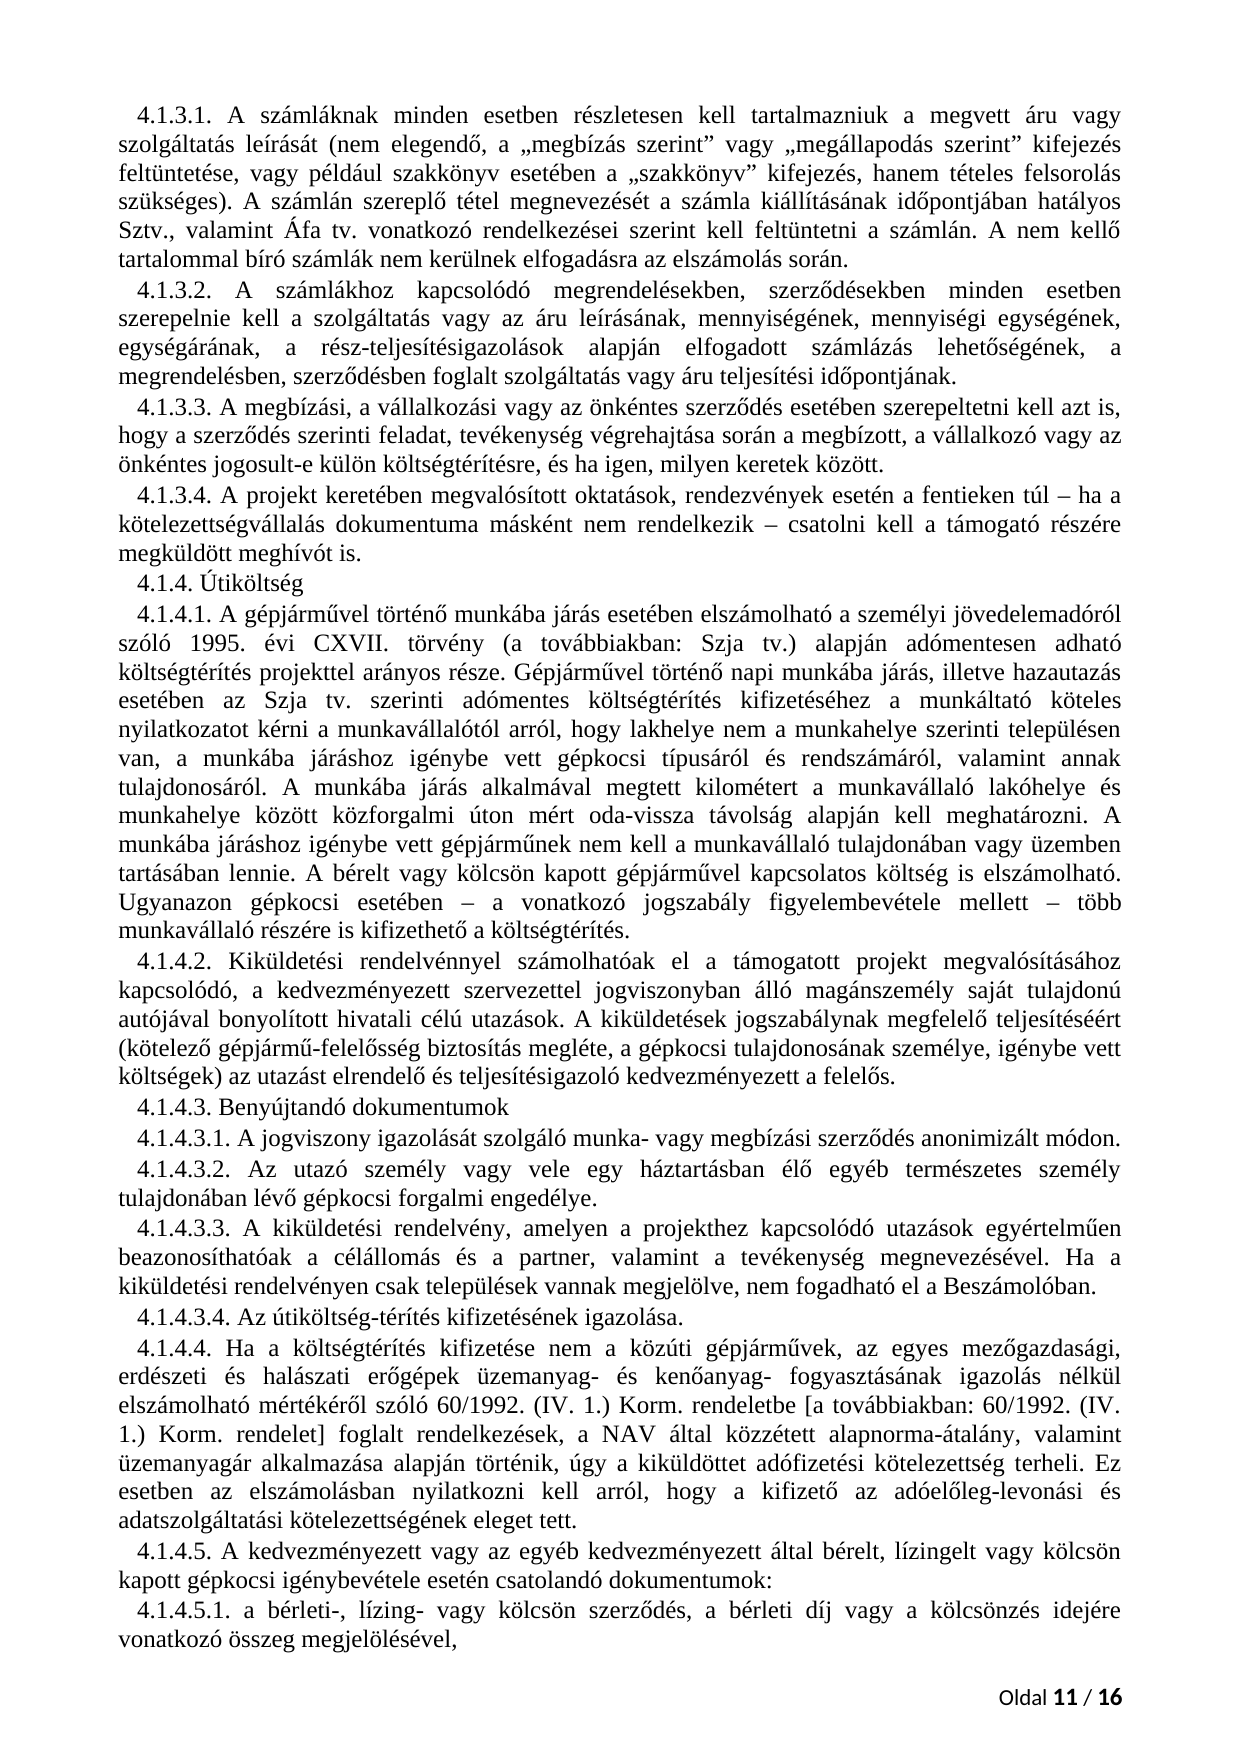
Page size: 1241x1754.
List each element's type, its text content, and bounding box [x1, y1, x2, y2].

text 4.1.3.2. A számlákhoz kapcsolódó megrendelésekben, szerződésekben minden esetben szerepelnie kell a szolgáltatás vagy az áru leírásának, mennyiségének, mennyiségi egységének, egységárának, a rész-teljesítésigazolások alapján elfogadott számlázás lehetőségének, a megrendelésben, szerződésben foglalt szolgáltatás vagy áru teljesítési időpontjának. [118, 275, 1122, 390]
text 4.1.4.1. A gépjárművel történő munkába járás esetében elszámolható a személyi jövedelemadóról szóló 1995. évi CXVII. törvény (a továbbiakban: Szja tv.) alapján adómentesen adható költségtérítés projekttel arányos része. Gépjárművel történő napi munkába járás, illetve hazautazás esetében az Szja tv. szerinti adómentes költségtérítés kifizetéséhez a munkáltató köteles nyilatkozatot kérni a munkavállalótól arról, hogy lakhelye nem a munkahelye szerinti településen van, a munkába járáshoz igénybe vett gépkocsi típusáról és rendszámáról, valamint annak tulajdonosáról. A munkába járás alkalmával megtett kilométert a munkavállaló lakóhelye és munkahelye között közforgalmi úton mért oda-vissza távolság alapján kell meghatározni. A munkába járáshoz igénybe vett gépjárműnek nem kell a munkavállaló tulajdonában vagy üzemben tartásában lennie. A bérelt vagy kölcsön kapott gépjárművel kapcsolatos költség is elszámolható. Ugyanazon gépkocsi esetében – a vonatkozó jogszabály figyelembevétele mellett – több munkavállaló részére is kifizethető a költségtérítés. [118, 599, 1122, 944]
text 4.1.4.3.1. A jogviszony igazolását szolgáló munka- vagy megbízási szerződés anonimizált módon. [118, 1123, 1122, 1152]
text 4.1.4.5.1. a bérleti-, lízing- vagy kölcsön szerződés, a bérleti díj vagy a kölcsönzés idejére vonatkozó összeg megjelölésével, [118, 1596, 1122, 1653]
text 4.1.4.4. Ha a költségtérítés kifizetése nem a közúti gépjárművek, az egyes mezőgazdasági, erdészeti és halászati erőgépek üzemanyag- és kenőanyag- fogyasztásának igazolás nélkül elszámolható mértékéről szóló 60/1992. (IV. 1.) Korm. rendeletbe [a továbbiakban: 60/1992. (IV. 1.) Korm. rendelet] foglalt rendelkezések, a NAV által közzétett alapnorma-átalány, valamint üzemanyagár alkalmazása alapján történik, úgy a kiküldöttet adófizetési kötelezettség terheli. Ez esetben az elszámolásban nyilatkozni kell arról, hogy a kifizető az adóelőleg-levonási és adatszolgáltatási kötelezettségének eleget tett. [118, 1333, 1122, 1534]
text 4.1.4.3.2. Az utazó személy vagy vele egy háztartásban élő egyéb természetes személy tulajdonában lévő gépkocsi forgalmi engedélye. [118, 1154, 1122, 1211]
text 4.1.4.3. Benyújtandó dokumentumok [118, 1092, 1122, 1121]
text 4.1.4.2. Kiküldetési rendelvénnyel számolhatóak el a támogatott projekt megvalósításához kapcsolódó, a kedvezményezett szervezettel jogviszonyban álló magánszemély saját tulajdonú autójával bonyolított hivatali célú utazások. A kiküldetések jogszabálynak megfelelő teljesítéséért (kötelező gépjármű-felelősség biztosítás megléte, a gépkocsi tulajdonosának személye, igénybe vett költségek) az utazást elrendelő és teljesítésigazoló kedvezményezett a felelős. [118, 946, 1122, 1090]
text 4.1.4.5. A kedvezményezett vagy az egyéb kedvezményezett által bérelt, lízingelt vagy kölcsön kapott gépkocsi igénybevétele esetén csatolandó dokumentumok: [118, 1536, 1122, 1593]
text 4.1.4. Útiköltség [118, 568, 1122, 597]
text 4.1.3.3. A megbízási, a vállalkozási vagy az önkéntes szerződés esetében szerepeltetni kell azt is, hogy a szerződés szerinti feladat, tevékenység végrehajtása során a megbízott, a vállalkozó vagy az önkéntes jogosult-e külön költségtérítésre, és ha igen, milyen keretek között. [118, 392, 1122, 478]
text 4.1.3.4. A projekt keretében megvalósított oktatások, rendezvények esetén a fentieken túl – ha a kötelezettségvállalás dokumentuma másként nem rendelkezik – csatolni kell a támogató részére megküldött meghívót is. [118, 480, 1122, 566]
text 4.1.4.3.3. A kiküldetési rendelvény, amelyen a projekthez kapcsolódó utazások egyértelműen beazonosíthatóak a célállomás és a partner, valamint a tevékenység megnevezésével. Ha a kiküldetési rendelvényen csak települések vannak megjelölve, nem fogadható el a Beszámolóban. [118, 1213, 1122, 1300]
text 4.1.4.3.4. Az útiköltség-térítés kifizetésének igazolása. [118, 1302, 1122, 1331]
text 4.1.3.1. A számláknak minden esetben részletesen kell tartalmazniuk a megvett áru vagy szolgáltatás leírását (nem elegendő, a „megbízás szerint” vagy „megállapodás szerint” kifejezés feltüntetése, vagy például szakkönyv esetében a „szakkönyv” kifejezés, hanem tételes felsorolás szükséges). A számlán szereplő tétel megnevezését a számla kiállításának időpontjában hatályos Sztv., valamint Áfa tv. vonatkozó rendelkezései szerint kell feltüntetni a számlán. A nem kellő tartalommal bíró számlák nem kerülnek elfogadásra az elszámolás során. [118, 100, 1122, 273]
